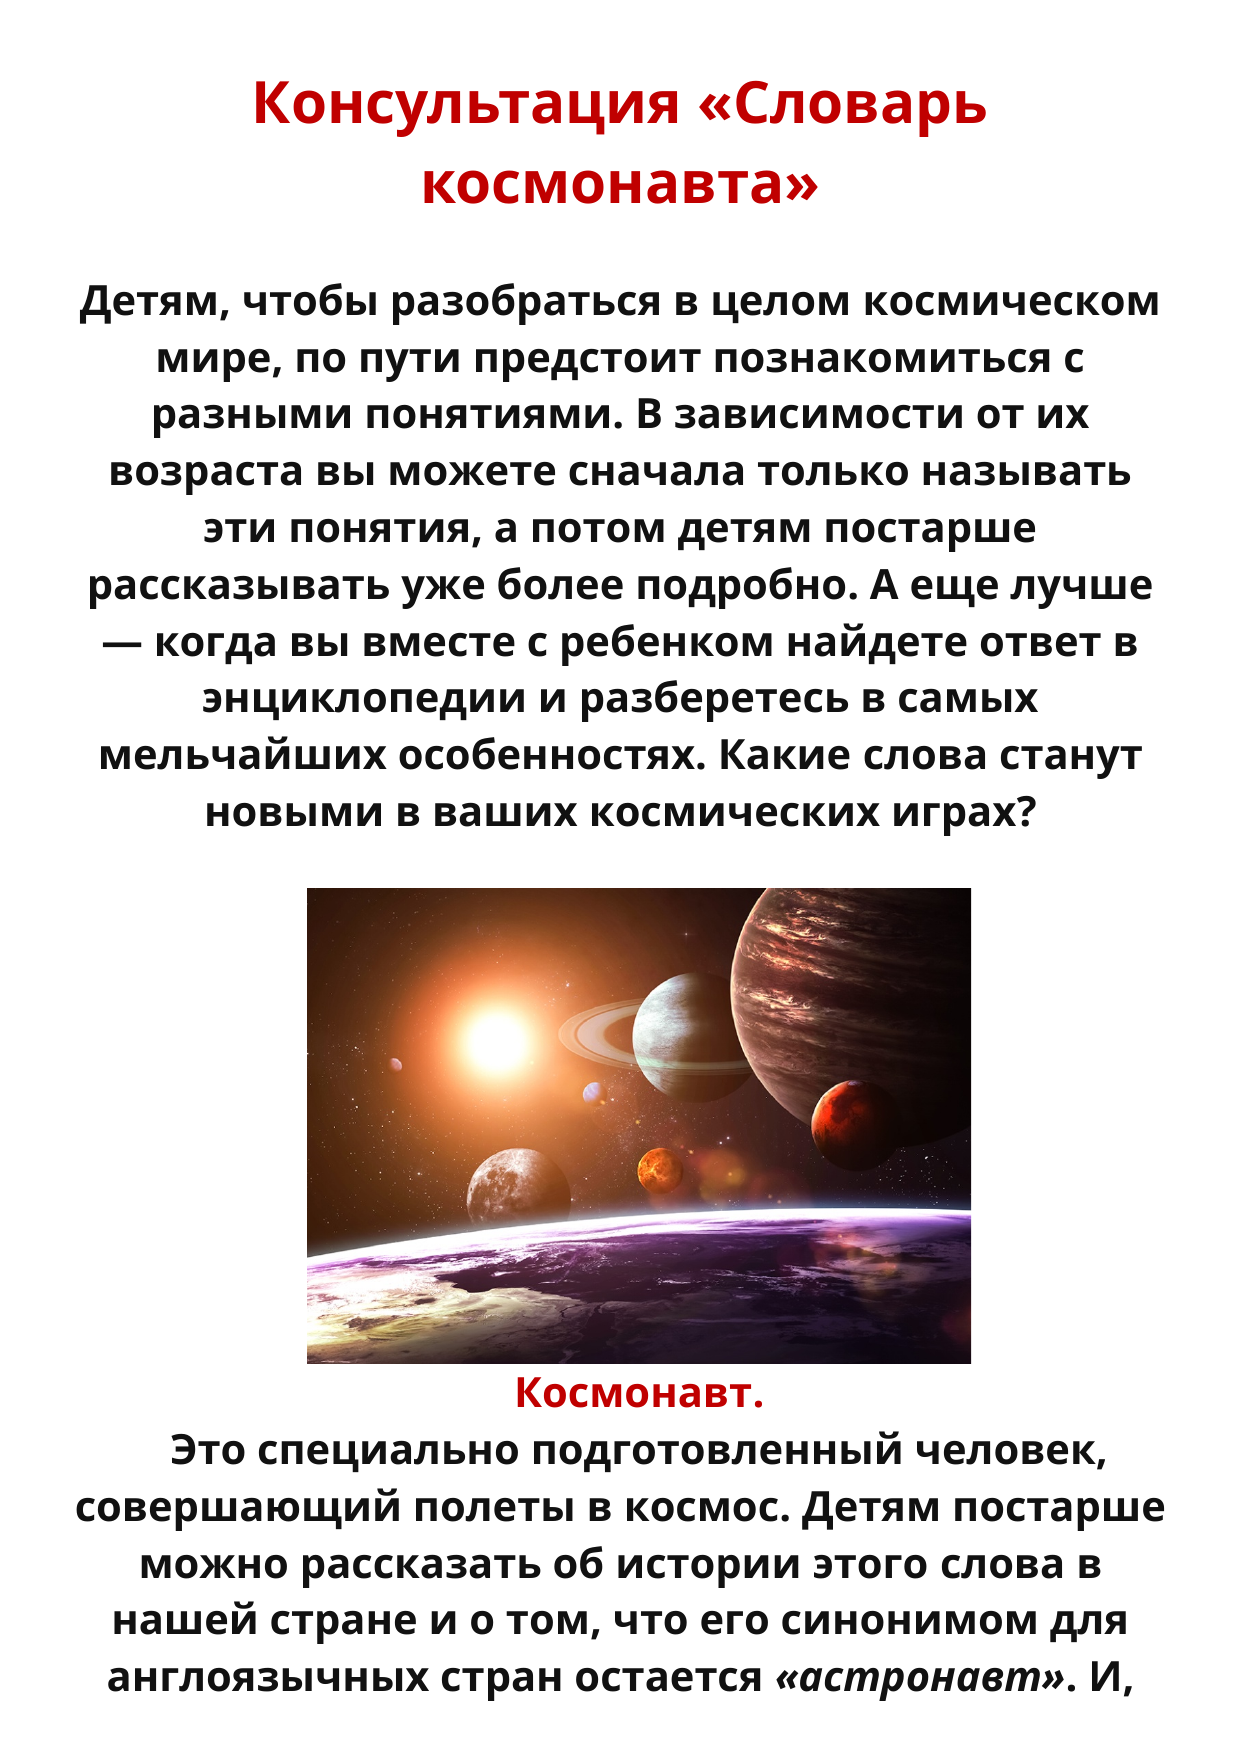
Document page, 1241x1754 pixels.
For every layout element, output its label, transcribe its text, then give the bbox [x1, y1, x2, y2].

text Детям, чтобы разобраться в целом космическом мире, по пути предстоит познакомиться с разными понятиями. В зависимости от их возраста вы можете сначала только называть эти понятия, а потом детям постарше рассказывать уже более подробно. А еще лучше — когда вы вместе с ребенком найдете ответ в энциклопедии и разберетесь в самых мельчайших особенностях. Какие слова станут новыми в ваших космических играх? [74, 271, 1167, 838]
text Космонавт. [74, 1363, 1167, 1420]
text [74, 1420, 1167, 1704]
picture [307, 888, 972, 1364]
text Консультация «Словарь космонавта» [74, 61, 1167, 220]
